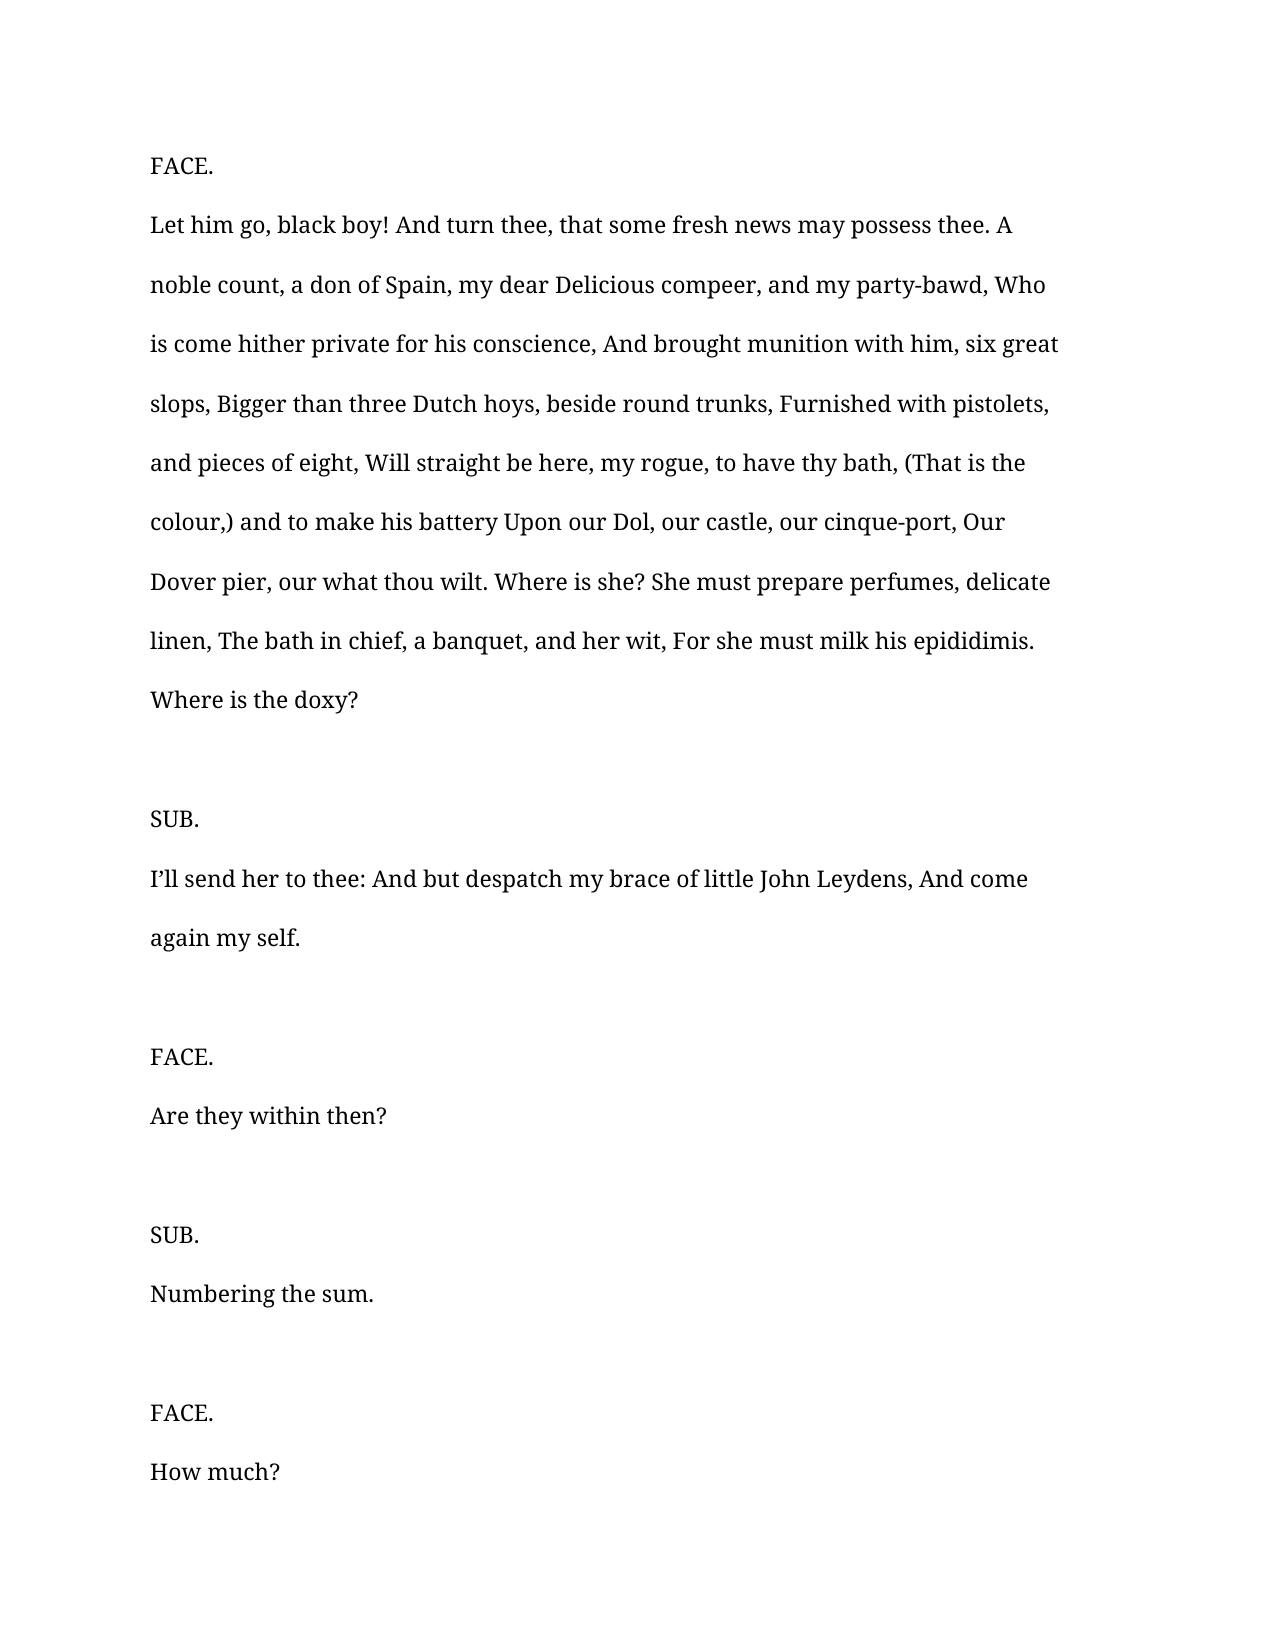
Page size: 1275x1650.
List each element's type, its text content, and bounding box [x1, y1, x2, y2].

text SUB. [150, 803, 1125, 834]
text is come hither private for his conscience, And brought munition with him, six great [150, 328, 1125, 359]
text noble count, a don of Spain, my dear Delicious compeer, and my party-bawd, Who [150, 269, 1125, 300]
text How much? [150, 1456, 1125, 1487]
text linen, The bath in chief, a banquet, and her wit, For she must milk his epididimis. [150, 625, 1125, 656]
text SUB. [150, 1219, 1125, 1250]
text again my self. [150, 922, 1125, 953]
text FACE. [150, 1041, 1125, 1072]
text Where is the doxy? [150, 684, 1125, 716]
text Dover pier, our what thou wilt. Where is she? She must prepare perfumes, delicate [150, 566, 1125, 597]
text FACE. [150, 1397, 1125, 1428]
text Let him go, black boy! And turn thee, that some fresh news may possess thee. A [150, 209, 1125, 241]
text and pieces of eight, Will straight be here, my rogue, to have thy bath, (That is the [150, 447, 1125, 478]
text Are they within then? [150, 1100, 1125, 1131]
text I’ll send her to thee: And but despatch my brace of little John Leydens, And come [150, 862, 1125, 894]
text Numbering the sum. [150, 1278, 1125, 1309]
text colour,) and to make his battery Upon our Dol, our castle, our cinque-port, Our [150, 506, 1125, 537]
text FACE. [150, 150, 1125, 181]
text slops, Bigger than three Dutch hoys, beside round trunks, Furnished with pistolets, [150, 387, 1125, 419]
